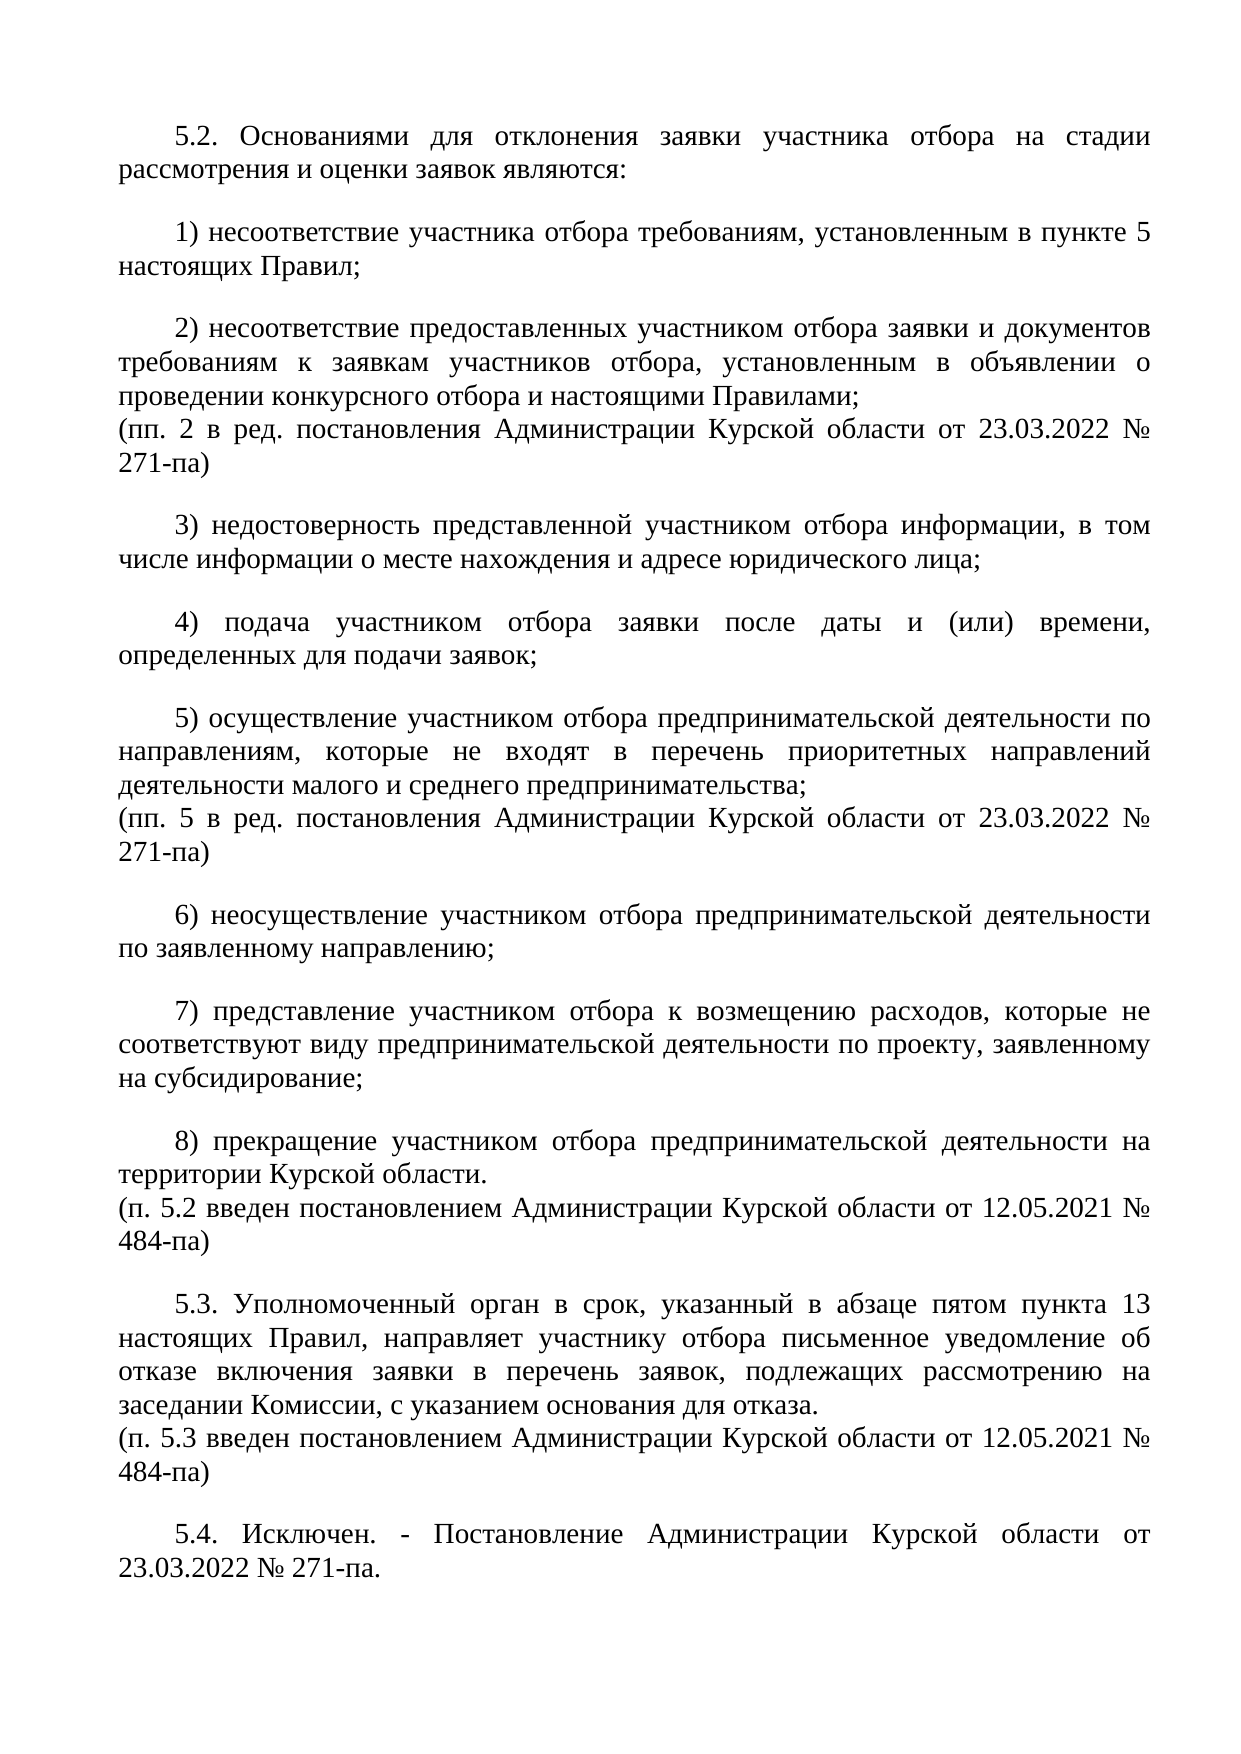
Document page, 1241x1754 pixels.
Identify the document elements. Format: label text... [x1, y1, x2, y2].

text 5.2. Основаниями для отклонения заявки участника отбора на стадии рассмотрения и оценки заявок являются: [118, 118, 1152, 185]
text (пп. 5 в ред. постановления Администрации Курской области от 23.03.2022 № 271-па) [118, 801, 1152, 868]
text 5.4. Исключен. - Постановление Администрации Курской области от 23.03.2022 № 271-па. [118, 1517, 1152, 1584]
text 8) прекращение участником отбора предпринимательской деятельности на территории Курской области. [118, 1123, 1152, 1190]
text (пп. 2 в ред. постановления Администрации Курской области от 23.03.2022 № 271-па) [118, 411, 1152, 478]
text 6) неосуществление участником отбора предпринимательской деятельности по заявленному направлению; [118, 897, 1152, 964]
text 4) подача участником отбора заявки после даты и (или) времени, определенных для подачи заявок; [118, 604, 1152, 671]
text 3) недостоверность представленной участником отбора информации, в том числе информации о месте нахождения и адресе юридического лица; [118, 507, 1152, 574]
text 1) несоответствие участника отбора требованиям, установленным в пункте 5 настоящих Правил; [118, 214, 1152, 281]
text (п. 5.2 введен постановлением Администрации Курской области от 12.05.2021 № 484-па) [118, 1190, 1152, 1257]
text 2) несоответствие предоставленных участником отбора заявки и документов требованиям к заявкам участников отбора, установленным в объявлении о проведении конкурсного отбора и настоящими Правилами; [118, 311, 1152, 411]
text 7) представление участником отбора к возмещению расходов, которые не соответствуют виду предпринимательской деятельности по проекту, заявленному на субсидирование; [118, 993, 1152, 1094]
text 5.3. Уполномоченный орган в срок, указанный в абзаце пятом пункта 13 настоящих Правил, направляет участнику отбора письменное уведомление об отказе включения заявки в перечень заявок, подлежащих рассмотрению на заседании Комиссии, с указанием основания для отказа. [118, 1286, 1152, 1420]
text (п. 5.3 введен постановлением Администрации Курской области от 12.05.2021 № 484-па) [118, 1420, 1152, 1487]
text 5) осуществление участником отбора предпринимательской деятельности по направлениям, которые не входят в перечень приоритетных направлений деятельности малого и среднего предпринимательства; [118, 700, 1152, 801]
